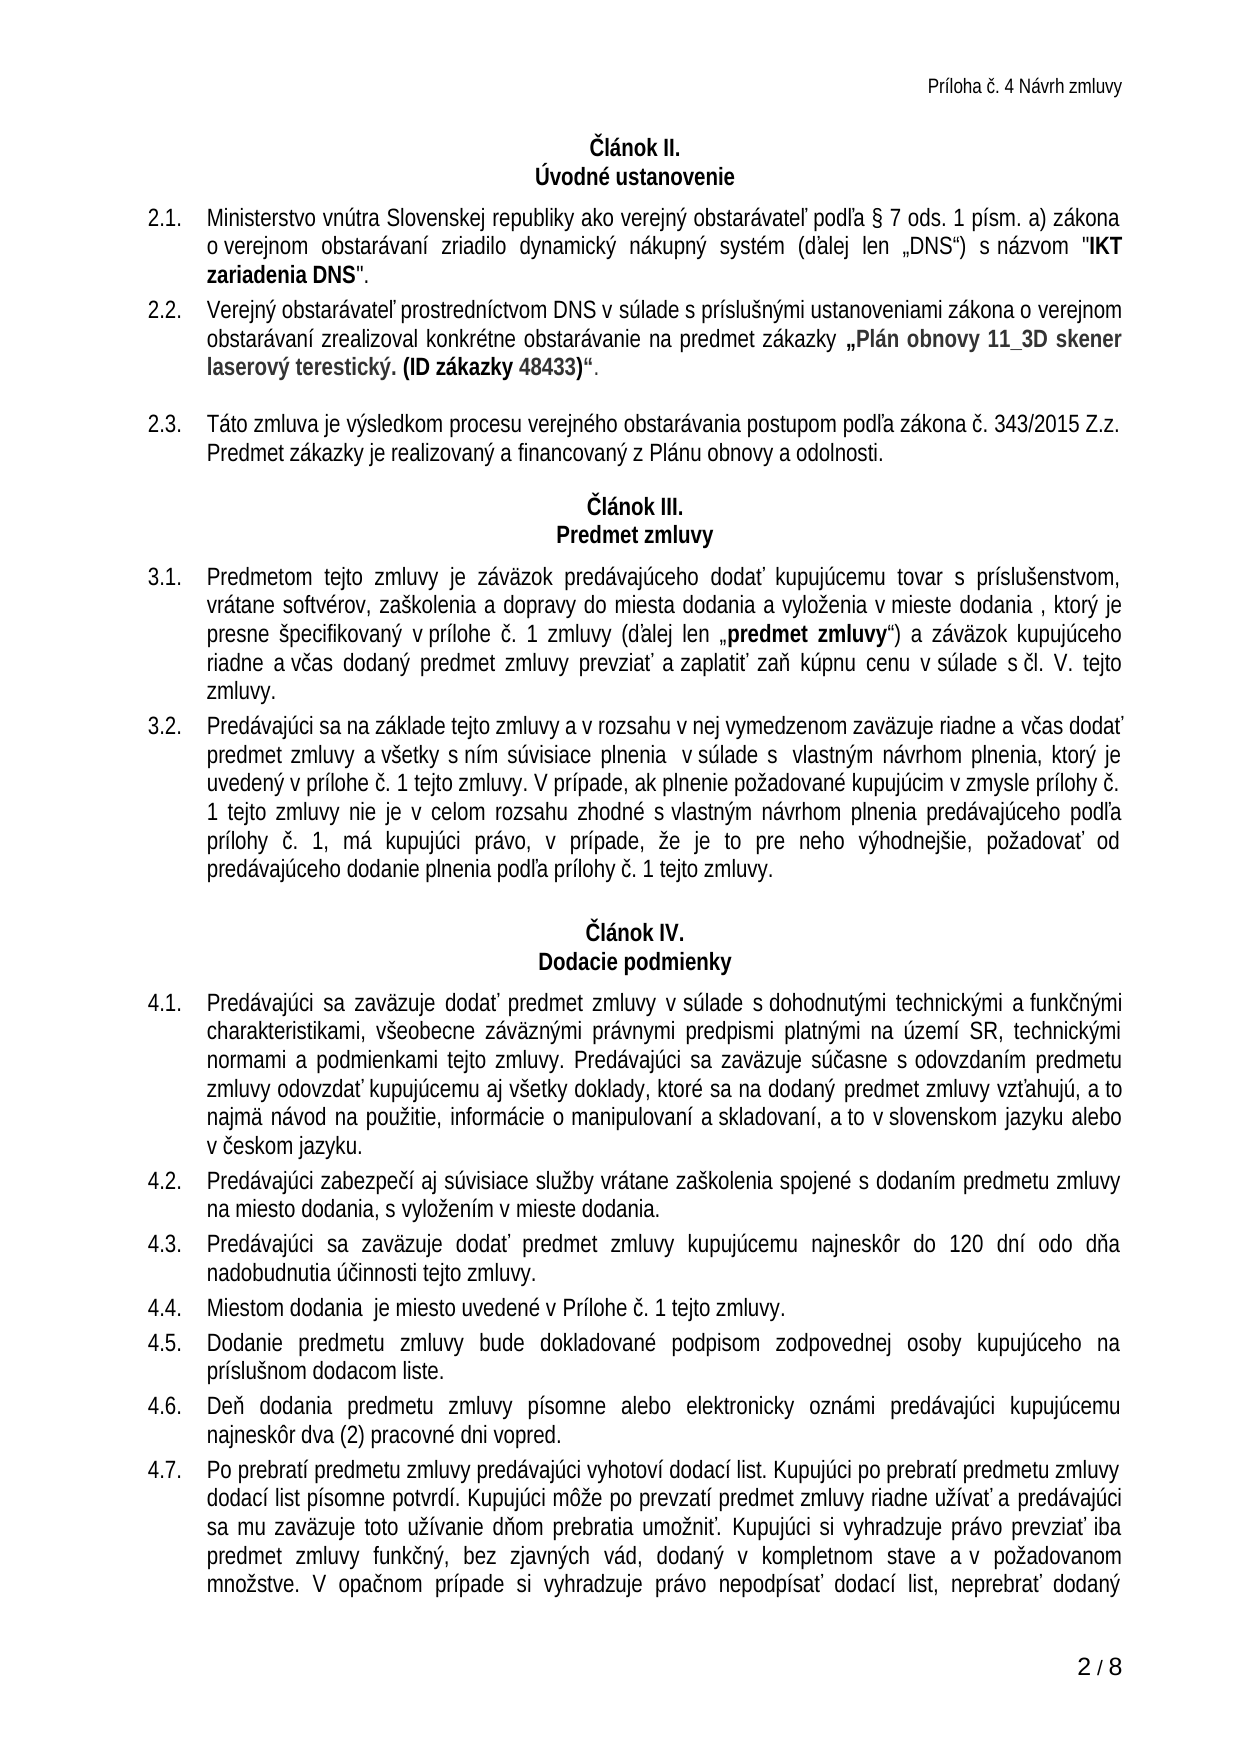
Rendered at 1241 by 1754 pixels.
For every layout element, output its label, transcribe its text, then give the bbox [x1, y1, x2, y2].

list Verejný obstarávateľ prostredníctvom DNS v súlade s príslušnými ustanoveniami zákona o verejnom obstarávaní zrealizoval konkrétne obstarávanie na predmet zákazky „Plán obnovy 11_3D skener laserový terestický. (ID zákazky 48433)“. [148, 295, 1122, 381]
list Dodanie predmetu zmluvy bude dokladované podpisom zodpovednej osoby kupujúceho na príslušnom dodacom liste. [148, 1328, 1122, 1385]
list Deň dodania predmetu zmluvy písomne alebo elektronicky oznámi predávajúci kupujúcemu najneskôr dva (2) pracovné dni vopred. [148, 1391, 1122, 1448]
text Dodacie podmienky [148, 946, 1122, 975]
text Článok II. [148, 133, 1122, 162]
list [148, 1455, 1122, 1598]
text Úvodné ustanovenie [148, 162, 1122, 190]
list Predávajúci sa zaväzuje dodať predmet zmluvy kupujúcemu najneskôr do 120 dní odo dňa nadobudnutia účinnosti tejto zmluvy. [148, 1229, 1122, 1287]
text Článok IV. [148, 918, 1122, 946]
list Predmetom tejto zmluvy je záväzok predávajúceho dodať kupujúcemu tovar s príslušenstvom, vrátane softvérov, zaškolenia a dopravy do miesta dodania a vyloženia v mieste dodania , ktorý je presne špecifikovaný v prílohe č. 1 zmluvy (ďalej len „predmet zmluvy“) a záväzok kupujúceho riadne a včas dodaný predmet zmluvy prevziať a zaplatiť zaň kúpnu cenu v súlade s čl. V. tejto zmluvy. [148, 562, 1122, 705]
text Predmet zmluvy [148, 520, 1122, 549]
list Predávajúci sa na základe tejto zmluvy a v rozsahu v nej vymedzenom zaväzuje riadne a včas dodať predmet zmluvy a všetky s ním súvisiace plnenia v súlade s vlastným návrhom plnenia, ktorý je uvedený v prílohe č. 1 tejto zmluvy. V prípade, ak plnenie požadované kupujúcim v zmysle prílohy č. 1 tejto zmluvy nie je v celom rozsahu zhodné s vlastným návrhom plnenia predávajúceho podľa prílohy č. 1, má kupujúci právo, v prípade, že je to pre neho výhodnejšie, požadovať od predávajúceho dodanie plnenia podľa prílohy č. 1 tejto zmluvy. [148, 711, 1122, 883]
text Článok III. [148, 492, 1122, 520]
list Predávajúci sa zaväzuje dodať predmet zmluvy v súlade s dohodnutými technickými a funkčnými charakteristikami, všeobecne záväznými právnymi predpismi platnými na území SR, technickými normami a podmienkami tejto zmluvy. Predávajúci sa zaväzuje súčasne s odovzdaním predmetu zmluvy odovzdať kupujúcemu aj všetky doklady, ktoré sa na dodaný predmet zmluvy vzťahujú, a to najmä návod na použitie, informácie o manipulovaní a skladovaní, a to v slovenskom jazyku alebo v českom jazyku. [148, 988, 1122, 1159]
list Predávajúci zabezpečí aj súvisiace služby vrátane zaškolenia spojené s dodaním predmetu zmluvy na miesto dodania, s vyložením v mieste dodania. [148, 1166, 1122, 1223]
list Ministerstvo vnútra Slovenskej republiky ako verejný obstarávateľ podľa § 7 ods. 1 písm. a) zákona o verejnom obstarávaní zriadilo dynamický nákupný systém (ďalej len „DNS“) s názvom "IKT zariadenia DNS". [148, 203, 1122, 289]
list Miestom dodania je miesto uvedené v Prílohe č. 1 tejto zmluvy. [148, 1293, 1122, 1321]
list Táto zmluva je výsledkom procesu verejného obstarávania postupom podľa zákona č. 343/2015 Z.z. Predmet zákazky je realizovaný a financovaný z Plánu obnovy a odolnosti. [148, 409, 1122, 467]
